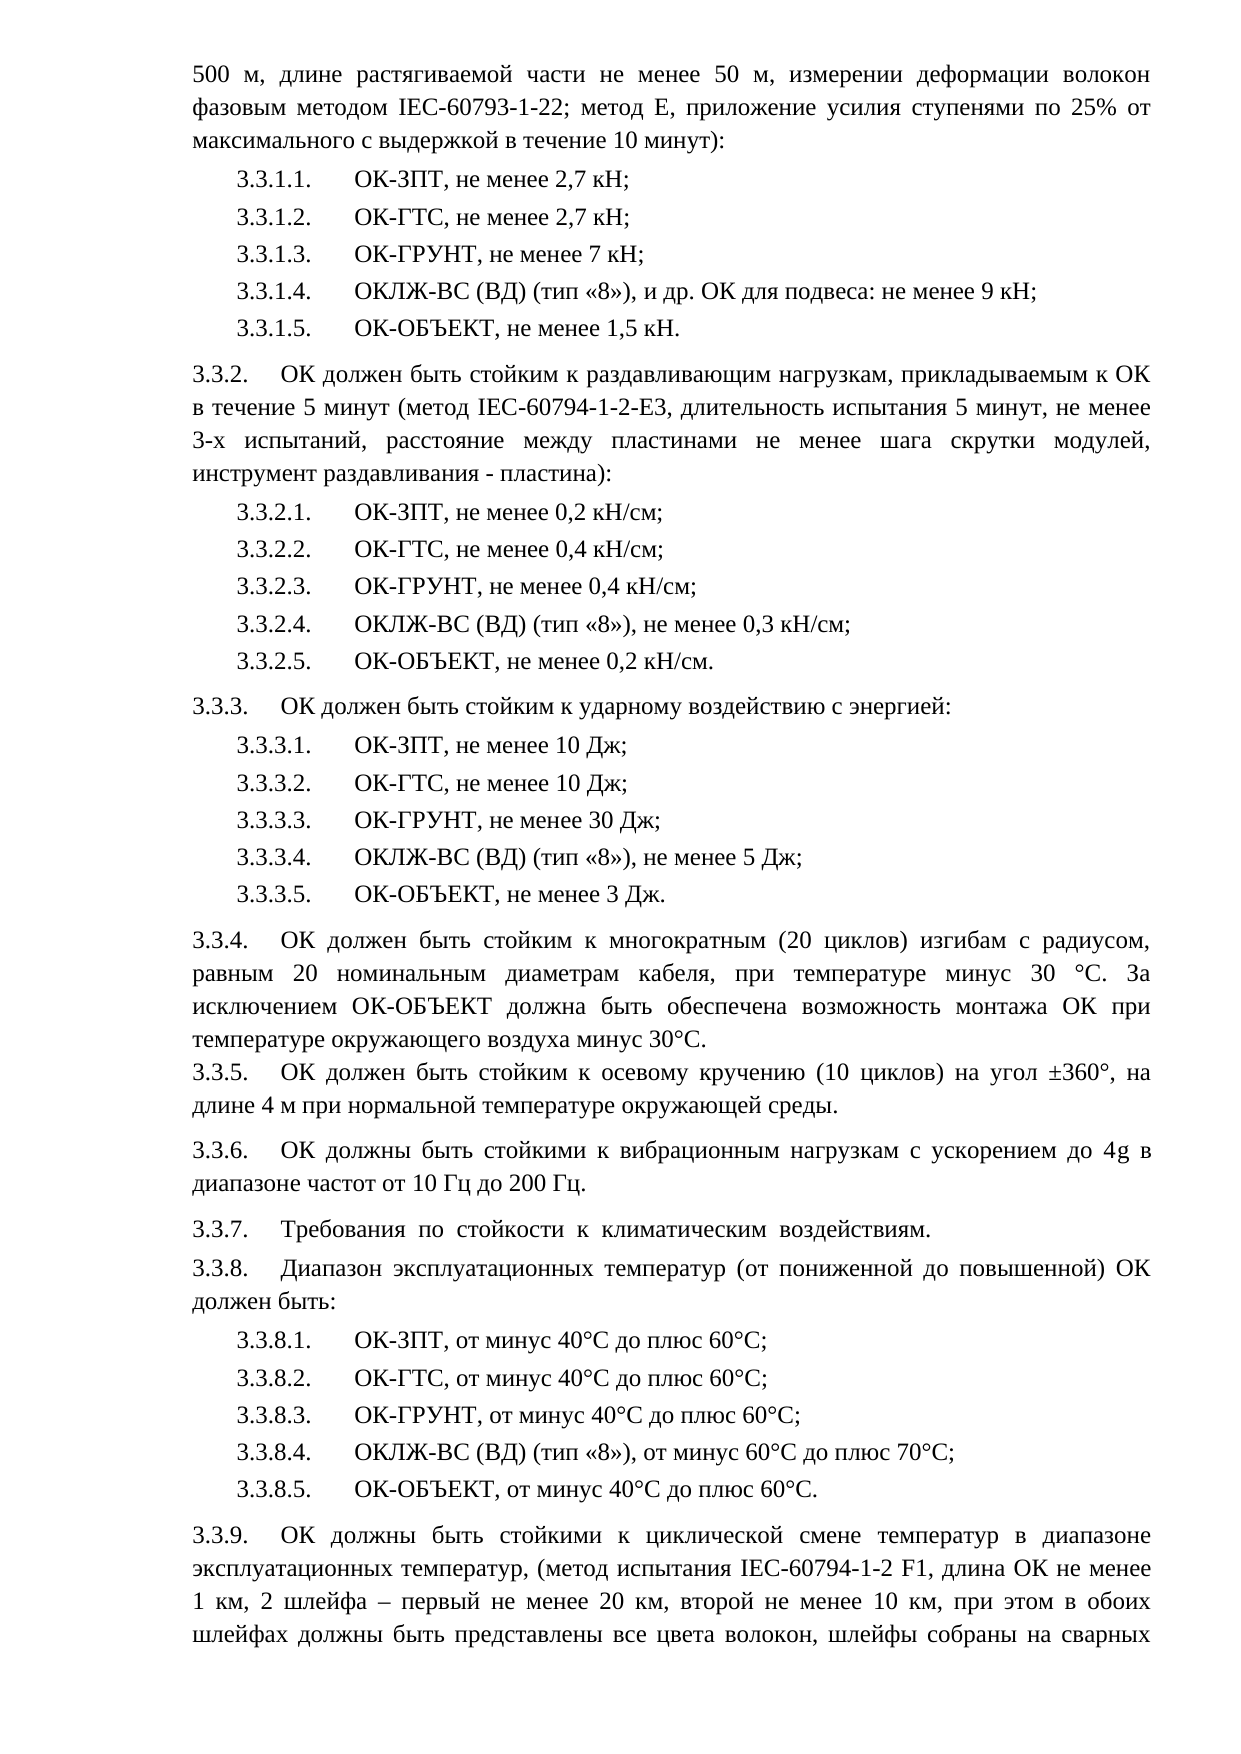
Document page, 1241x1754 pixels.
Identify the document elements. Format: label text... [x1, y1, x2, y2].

subtitle ОКЛЖ-ВС (ВД) (тип «8»), и др. ОК для подвеса: не менее 9 кН; [236, 276, 1152, 305]
subtitle ОК-ОБЪЕКТ, от минус 40°С до плюс 60°С. [236, 1474, 1152, 1503]
subtitle ОК должен быть стойким к многократным (20 циклов) изгибам с радиусом, равным 20 номинальным диаметрам кабеля, при температуре минус 30 °С. За исключением ОК-ОБЪЕКТ должна быть обеспечена возможность монтажа ОК при температуре окружающего воздуха минус 30°С. [192, 925, 1152, 1053]
subtitle ОК-ГТС, от минус 40°С до плюс 60°С; [236, 1363, 1152, 1392]
subtitle Диапазон эксплуатационных температур (от пониженной до повышенной) ОК должен быть: [192, 1253, 1152, 1315]
subtitle ОК-ЗПТ, не менее 0,2 кН/см; [236, 497, 1152, 526]
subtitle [192, 59, 1152, 154]
subtitle ОКЛЖ-ВС (ВД) (тип «8»), от минус 60°С до плюс 70°С; [236, 1437, 1152, 1466]
subtitle ОКЛЖ-ВС (ВД) (тип «8»), не менее 5 Дж; [236, 842, 1152, 871]
subtitle ОК-ГТС, не менее 2,7 кН; [236, 202, 1152, 230]
subtitle ОК-ОБЪЕКТ, не менее 3 Дж. [236, 879, 1152, 908]
subtitle ОК должен быть стойким к осевому кручению (10 циклов) на угол ±360°, на длине 4 м при нормальной температуре окружающей среды. [192, 1057, 1152, 1119]
subtitle ОК-ГРУНТ, не менее 0,4 кН/см; [236, 571, 1152, 600]
subtitle ОК-ГТС, не менее 0,4 кН/см; [236, 534, 1152, 563]
subtitle ОК-ГРУНТ, не менее 30 Дж; [236, 805, 1152, 834]
subtitle ОК-ОБЪЕКТ, не менее 1,5 кН. [236, 313, 1152, 342]
subtitle Требования по стойкости к климатическим воздействиям. [192, 1214, 1152, 1243]
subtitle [192, 1520, 1152, 1648]
subtitle ОК должны быть стойкими к вибрационным нагрузкам с ускорением до 4g в диапазоне частот от 10 Гц до 200 Гц. [192, 1136, 1152, 1197]
subtitle ОК-ОБЪЕКТ, не менее 0,2 кН/см. [236, 646, 1152, 674]
subtitle ОК-ЗПТ, от минус 40°С до плюс 60°С; [236, 1326, 1152, 1354]
subtitle ОК-ЗПТ, не менее 10 Дж; [236, 731, 1152, 759]
subtitle ОК-ЗПТ, не менее 2,7 кН; [236, 164, 1152, 193]
subtitle ОК-ГТС, не менее 10 Дж; [236, 768, 1152, 797]
subtitle ОК должен быть стойким к раздавливающим нагрузкам, прикладываемым к ОК в течение 5 минут (метод IEC-60794-1-2-E3, длительность испытания 5 минут, не менее 3-х испытаний, расстояние между пластинами не менее шага скрутки модулей, инструмент раздавливания - пластина): [192, 359, 1152, 487]
subtitle ОКЛЖ-ВС (ВД) (тип «8»), не менее 0,3 кН/см; [236, 609, 1152, 637]
subtitle ОК-ГРУНТ, не менее 7 кН; [236, 239, 1152, 268]
subtitle ОК должен быть стойким к ударному воздействию с энергией: [192, 691, 1152, 720]
subtitle ОК-ГРУНТ, от минус 40°С до плюс 60°С; [236, 1400, 1152, 1429]
